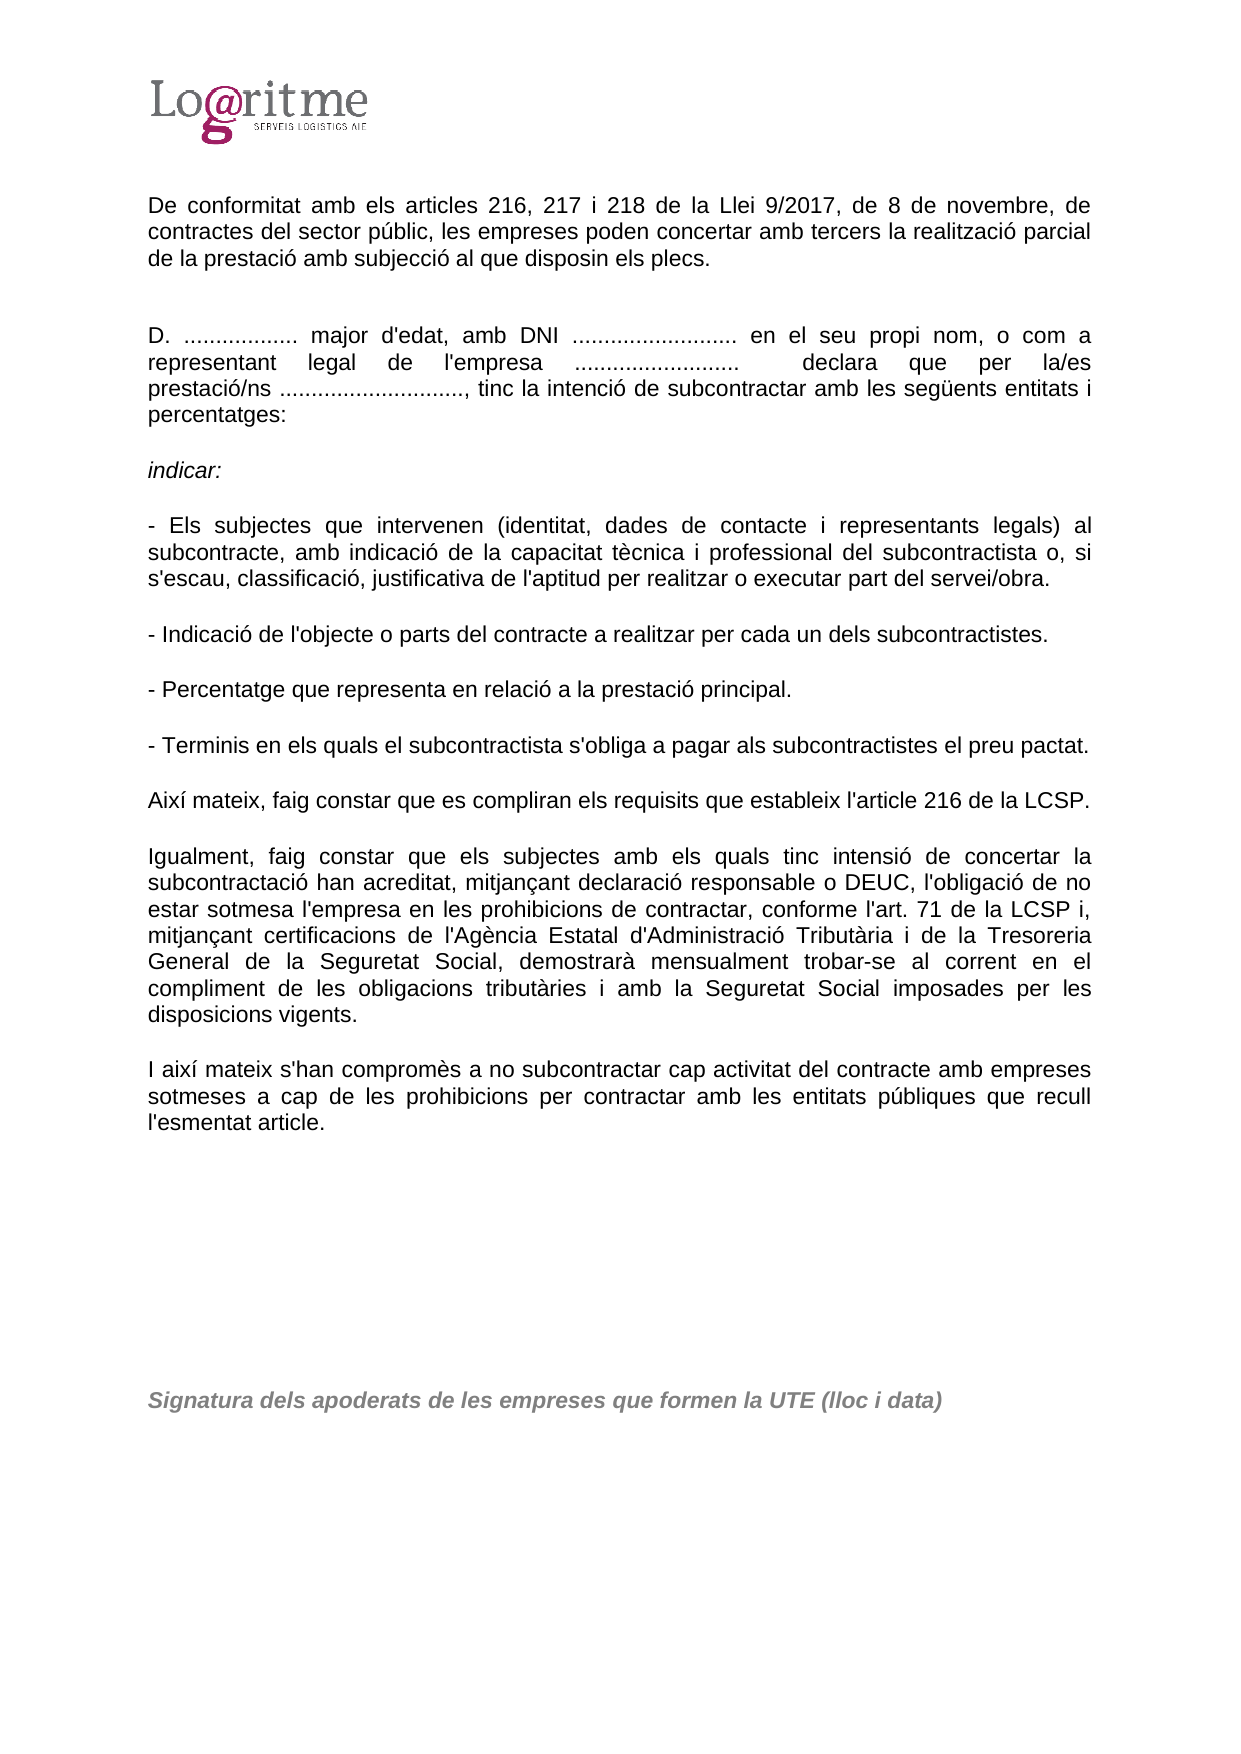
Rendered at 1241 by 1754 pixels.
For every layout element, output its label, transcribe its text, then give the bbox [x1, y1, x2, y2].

text I així mateix s'han compromès a no subcontractar cap activitat del contracte amb empreses sotmeses a cap de les prohibicions per contractar amb les entitats públiques que recull l'esmentat article. [148, 1056, 1092, 1136]
text Així mateix, faig constar que es compliran els requisits que estableix l'article 216 de la LCSP. [148, 787, 1092, 814]
text D. .................. major d'edat, amb DNI .......................... en el seu propi nom, o com a representant legal de l'empresa .......................... declara que per la/es prestació/ns ............................., tinc la intenció de subcontractar amb les següents entitats i percentatges: [148, 322, 1092, 428]
text Signatura dels apoderats de les empreses que formen la UTE (lloc i data) [148, 1387, 1092, 1413]
text indicar: [148, 457, 1092, 483]
text - Indicació de l'objecte o parts del contracte a realitzar per cada un dels subcontractistes. [148, 621, 1092, 647]
text - Terminis en els quals el subcontractista s'obliga a pagar als subcontractistes el preu pactat. [148, 732, 1092, 758]
picture [147, 73, 371, 147]
text De conformitat amb els articles 216, 217 i 218 de la Llei 9/2017, de 8 de novembre, de contractes del sector públic, les empreses poden concertar amb tercers la realització parcial de la prestació amb subjecció al que disposin els plecs. [148, 192, 1092, 271]
text - Percentatge que representa en relació a la prestació principal. [148, 676, 1092, 703]
text Igualment, faig constar que els subjectes amb els quals tinc intensió de concertar la subcontractació han acreditat, mitjançant declaració responsable o DEUC, l'obligació de no estar sotmesa l'empresa en les prohibicions de contractar, conforme l'art. 71 de la LCSP i, mitjançant certificacions de l'Agència Estatal d'Administració Tributària i de la Tresoreria General de la Seguretat Social, demostrarà mensualment trobar-se al corrent en el compliment de les obligacions tributàries i amb la Seguretat Social imposades per les disposicions vigents. [148, 843, 1092, 1027]
text - Els subjectes que intervenen (identitat, dades de contacte i representants legals) al subcontracte, amb indicació de la capacitat tècnica i professional del subcontractista o, si s'escau, classificació, justificativa de l'aptitud per realitzar o executar part del servei/obra. [148, 512, 1092, 592]
